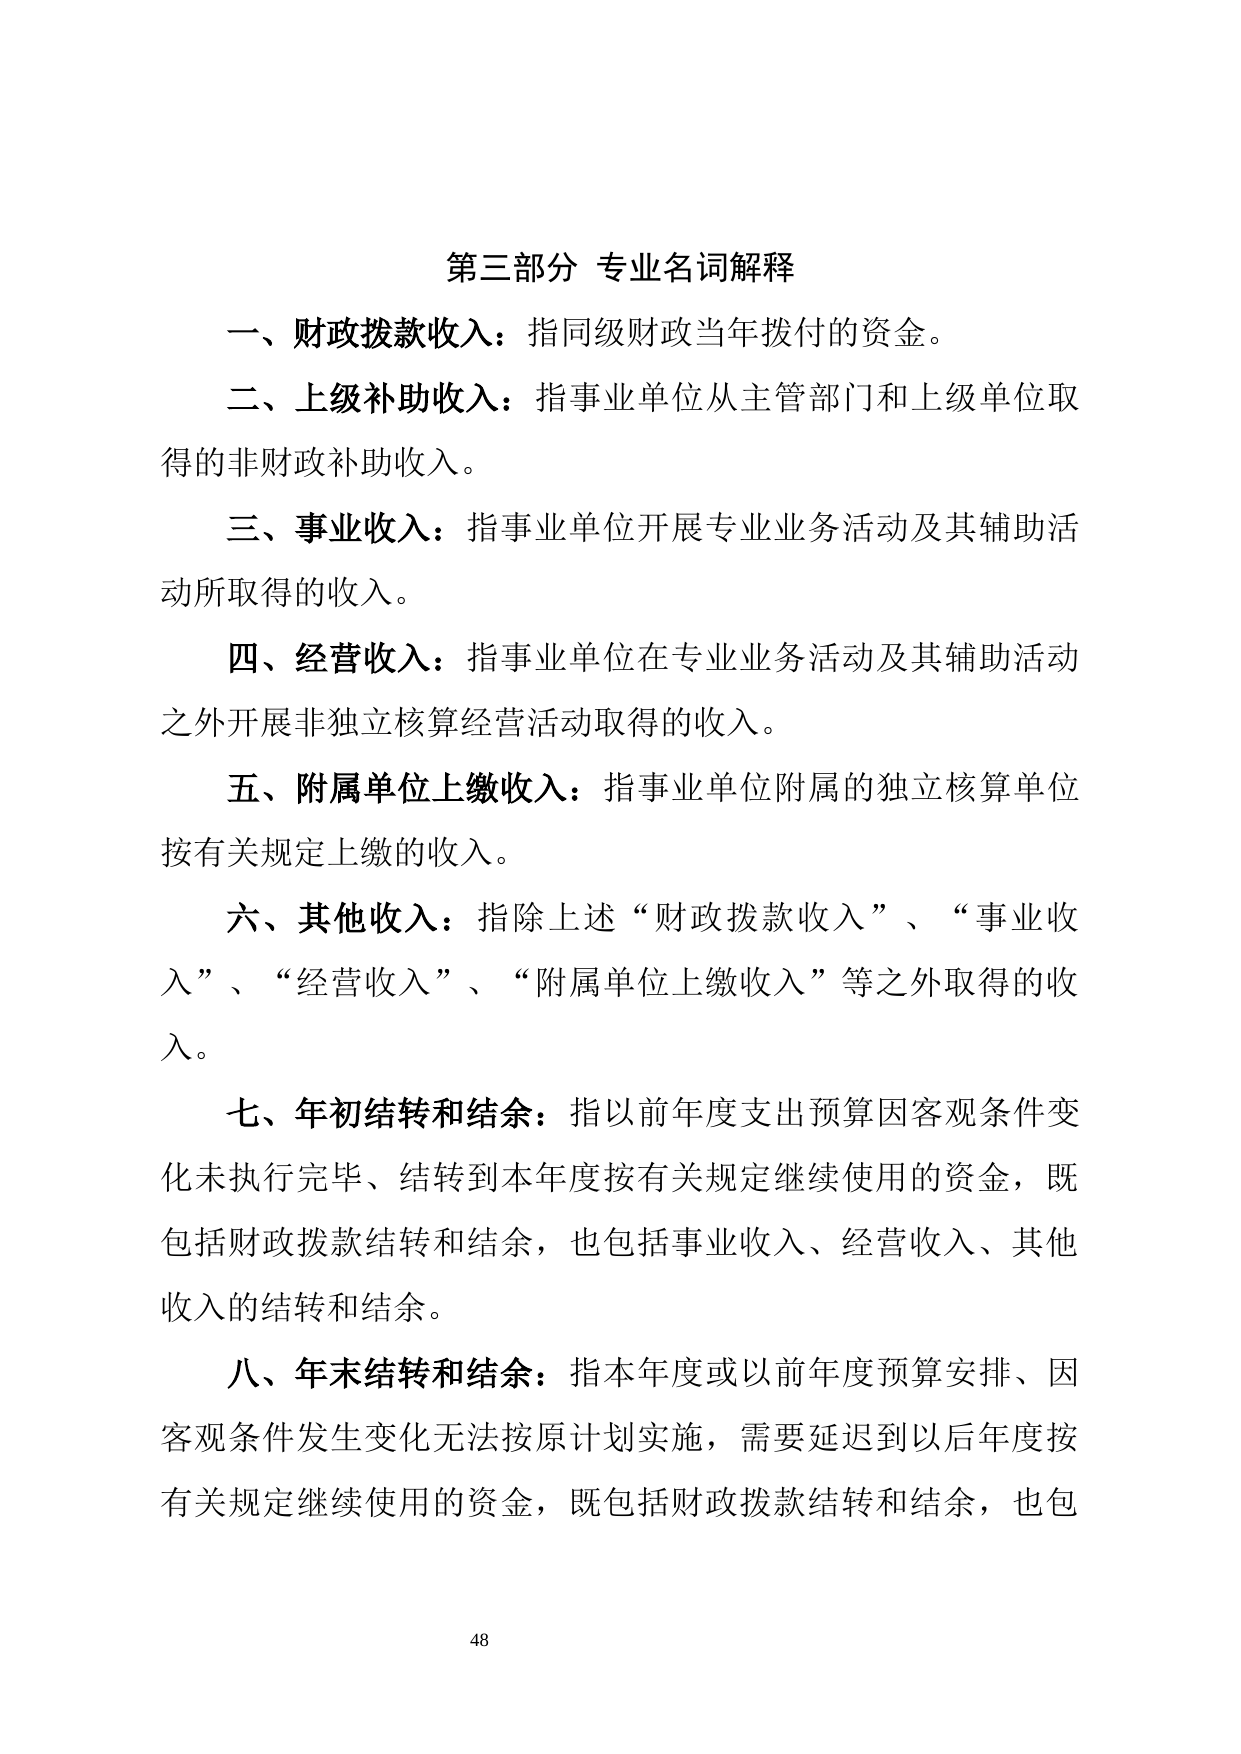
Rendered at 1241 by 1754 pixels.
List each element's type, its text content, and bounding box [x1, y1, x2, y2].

text 四、经营收入：指事业单位在专业业务活动及其辅助活动之外开展非独立核算经营活动取得的收入。 [159, 623, 1081, 753]
text 第三部分 专业名词解释 [159, 233, 1081, 298]
text 六、其他收入：指除上述“财政拨款收入”、“事业收入”、“经营收入”、“附属单位上缴收入”等之外取得的收入。 [159, 883, 1081, 1078]
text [159, 1338, 1081, 1533]
text 二、上级补助收入：指事业单位从主管部门和上级单位取得的非财政补助收入。 [159, 363, 1081, 493]
text 一、财政拨款收入：指同级财政当年拨付的资金。 [159, 298, 1081, 363]
text 七、年初结转和结余：指以前年度支出预算因客观条件变化未执行完毕、结转到本年度按有关规定继续使用的资金，既包括财政拨款结转和结余，也包括事业收入、经营收入、其他收入的结转和结余。 [159, 1078, 1081, 1338]
text 五、附属单位上缴收入：指事业单位附属的独立核算单位按有关规定上缴的收入。 [159, 753, 1081, 883]
text 三、事业收入：指事业单位开展专业业务活动及其辅助活动所取得的收入。 [159, 493, 1081, 623]
